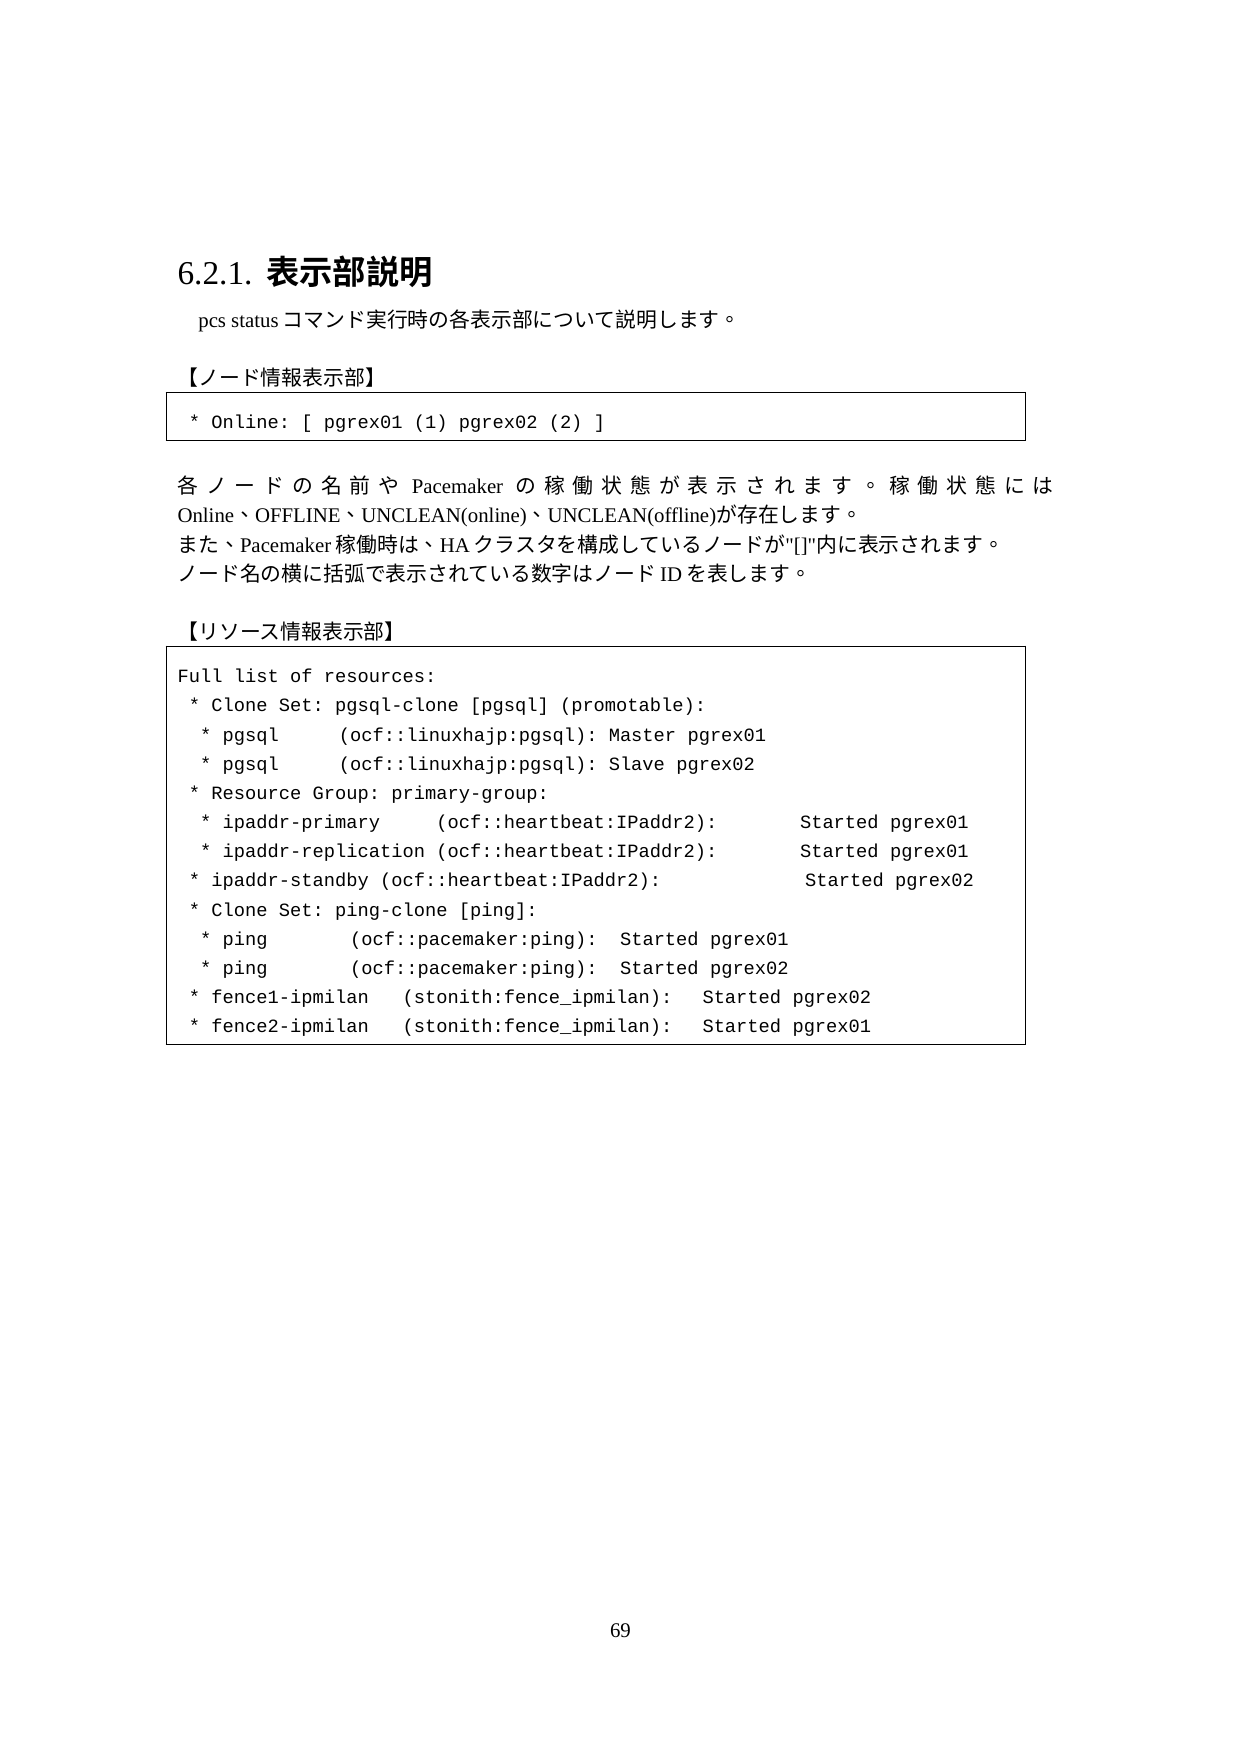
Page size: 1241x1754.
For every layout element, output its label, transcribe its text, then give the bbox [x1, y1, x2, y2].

subtitle 表示部説明 [177, 248, 1063, 294]
text pcs statusコマンド実行時の各表示部について説明します。 [177, 304, 1054, 333]
text 【リソース情報表示部】 [177, 616, 1054, 646]
table_header * Online: [ pgrex01 (1) pgrex02 (2) ] [167, 393, 1025, 440]
text また、Pacemaker稼働時は、HAクラスタを構成しているノードが"[]"内に表示されます。 [177, 529, 1054, 558]
text ノード名の横に括弧で表示されている数字はノードIDを表します。 [177, 558, 1054, 587]
table_header Full list of resources: * Clone Set: pgsql-clone [pgsql] (promotable): * pgsql (ocf::linuxhajp:pgsql): Master pgrex01 * pgsql (ocf::linuxhajp:pgsql): Slave pgrex02 * Resource Group: primary-group: * ipaddr-primary (ocf::heartbeat:IPaddr2): Started pgrex01 * ipaddr-replication (ocf::heartbeat:IPaddr2): Started pgrex01 * ipaddr-standby (ocf::heartbeat:IPaddr2): Started pgrex02 * Clone Set: ping-clone [ping]: * ping (ocf::pacemaker:ping): Started pgrex01 * ping (ocf::pacemaker:ping): Started pgrex02 * fence1-ipmilan (stonith:fence_ipmilan): Started pgrex02 * fence2-ipmilan (stonith:fence_ipmilan): Started pgrex01 [167, 647, 1025, 1044]
text 各ノードの名前やPacemakerの稼働状態が表示されます。稼働状態にはOnline、OFFLINE、UNCLEAN(online)、UNCLEAN(offline)が存在します。 [177, 471, 1054, 529]
text 【ノード情報表示部】 [177, 363, 1054, 392]
